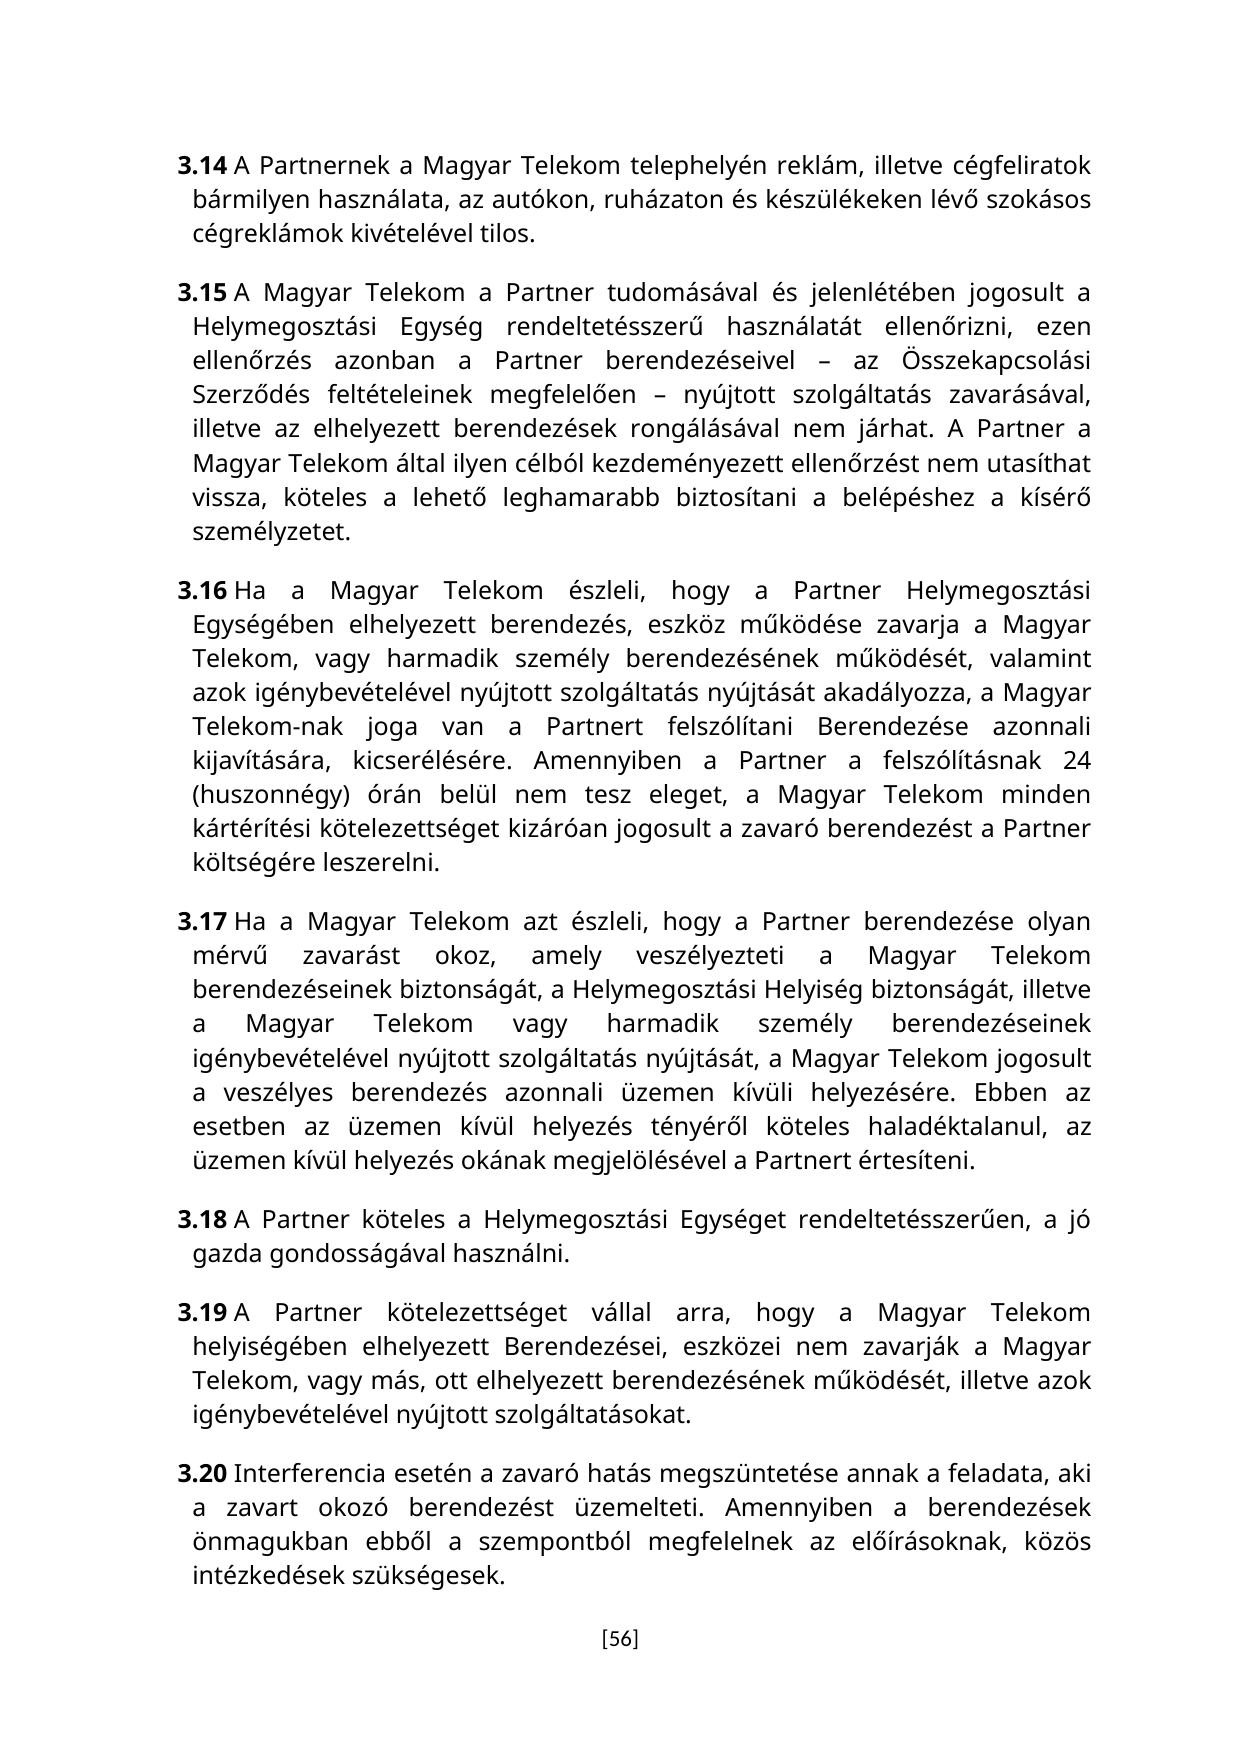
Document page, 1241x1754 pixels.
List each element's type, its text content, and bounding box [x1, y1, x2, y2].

text 3.14 A Partnernek a Magyar Telekom telephelyén reklám, illetve cégfeliratok bármilyen használata, az autókon, ruházaton és készülékeken lévő szokásos cégreklámok kivételével tilos. [177, 148, 1092, 250]
text 3.19 A Partner kötelezettséget vállal arra, hogy a Magyar Telekom helyiségében elhelyezett Berendezései, eszközei nem zavarják a Magyar Telekom, vagy más, ott elhelyezett berendezésének működését, illetve azok igénybevételével nyújtott szolgáltatásokat. [177, 1294, 1092, 1431]
text 3.15 A Magyar Telekom a Partner tudomásával és jelenlétében jogosult a Helymegosztási Egység rendeltetésszerű használatát ellenőrizni, ezen ellenőrzés azonban a Partner berendezéseivel – az Összekapcsolási Szerződés feltételeinek megfelelően – nyújtott szolgáltatás zavarásával, illetve az elhelyezett berendezések rongálásával nem járhat. A Partner a Magyar Telekom által ilyen célból kezdeményezett ellenőrzést nem utasíthat vissza, köteles a lehető leghamarabb biztosítani a belépéshez a kísérő személyzetet. [177, 275, 1092, 547]
text 3.17 Ha a Magyar Telekom azt észleli, hogy a Partner berendezése olyan mérvű zavarást okoz, amely veszélyezteti a Magyar Telekom berendezéseinek biztonságát, a Helymegosztási Helyiség biztonságát, illetve a Magyar Telekom vagy harmadik személy berendezéseinek igénybevételével nyújtott szolgáltatás nyújtását, a Magyar Telekom jogosult a veszélyes berendezés azonnali üzemen kívüli helyezésére. Ebben az esetben az üzemen kívül helyezés tényéről köteles haladéktalanul, az üzemen kívül helyezés okának megjelölésével a Partnert értesíteni. [177, 904, 1092, 1176]
text 3.18 A Partner köteles a Helymegosztási Egységet rendeltetésszerűen, a jó gazda gondosságával használni. [177, 1201, 1092, 1269]
text 3.16 Ha a Magyar Telekom észleli, hogy a Partner Helymegosztási Egységében elhelyezett berendezés, eszköz működése zavarja a Magyar Telekom, vagy harmadik személy berendezésének működését, valamint azok igénybevételével nyújtott szolgáltatás nyújtását akadályozza, a Magyar Telekom-nak joga van a Partnert felszólítani Berendezése azonnali kijavítására, kicserélésére. Amennyiben a Partner a felszólításnak 24 (huszonnégy) órán belül nem tesz eleget, a Magyar Telekom minden kártérítési kötelezettséget kizáróan jogosult a zavaró berendezést a Partner költségére leszerelni. [177, 572, 1092, 879]
text 3.20 Interferencia esetén a zavaró hatás megszüntetése annak a feladata, aki a zavart okozó berendezést üzemelteti. Amennyiben a berendezések önmagukban ebből a szempontból megfelelnek az előírásoknak, közös intézkedések szükségesek. [177, 1456, 1092, 1592]
